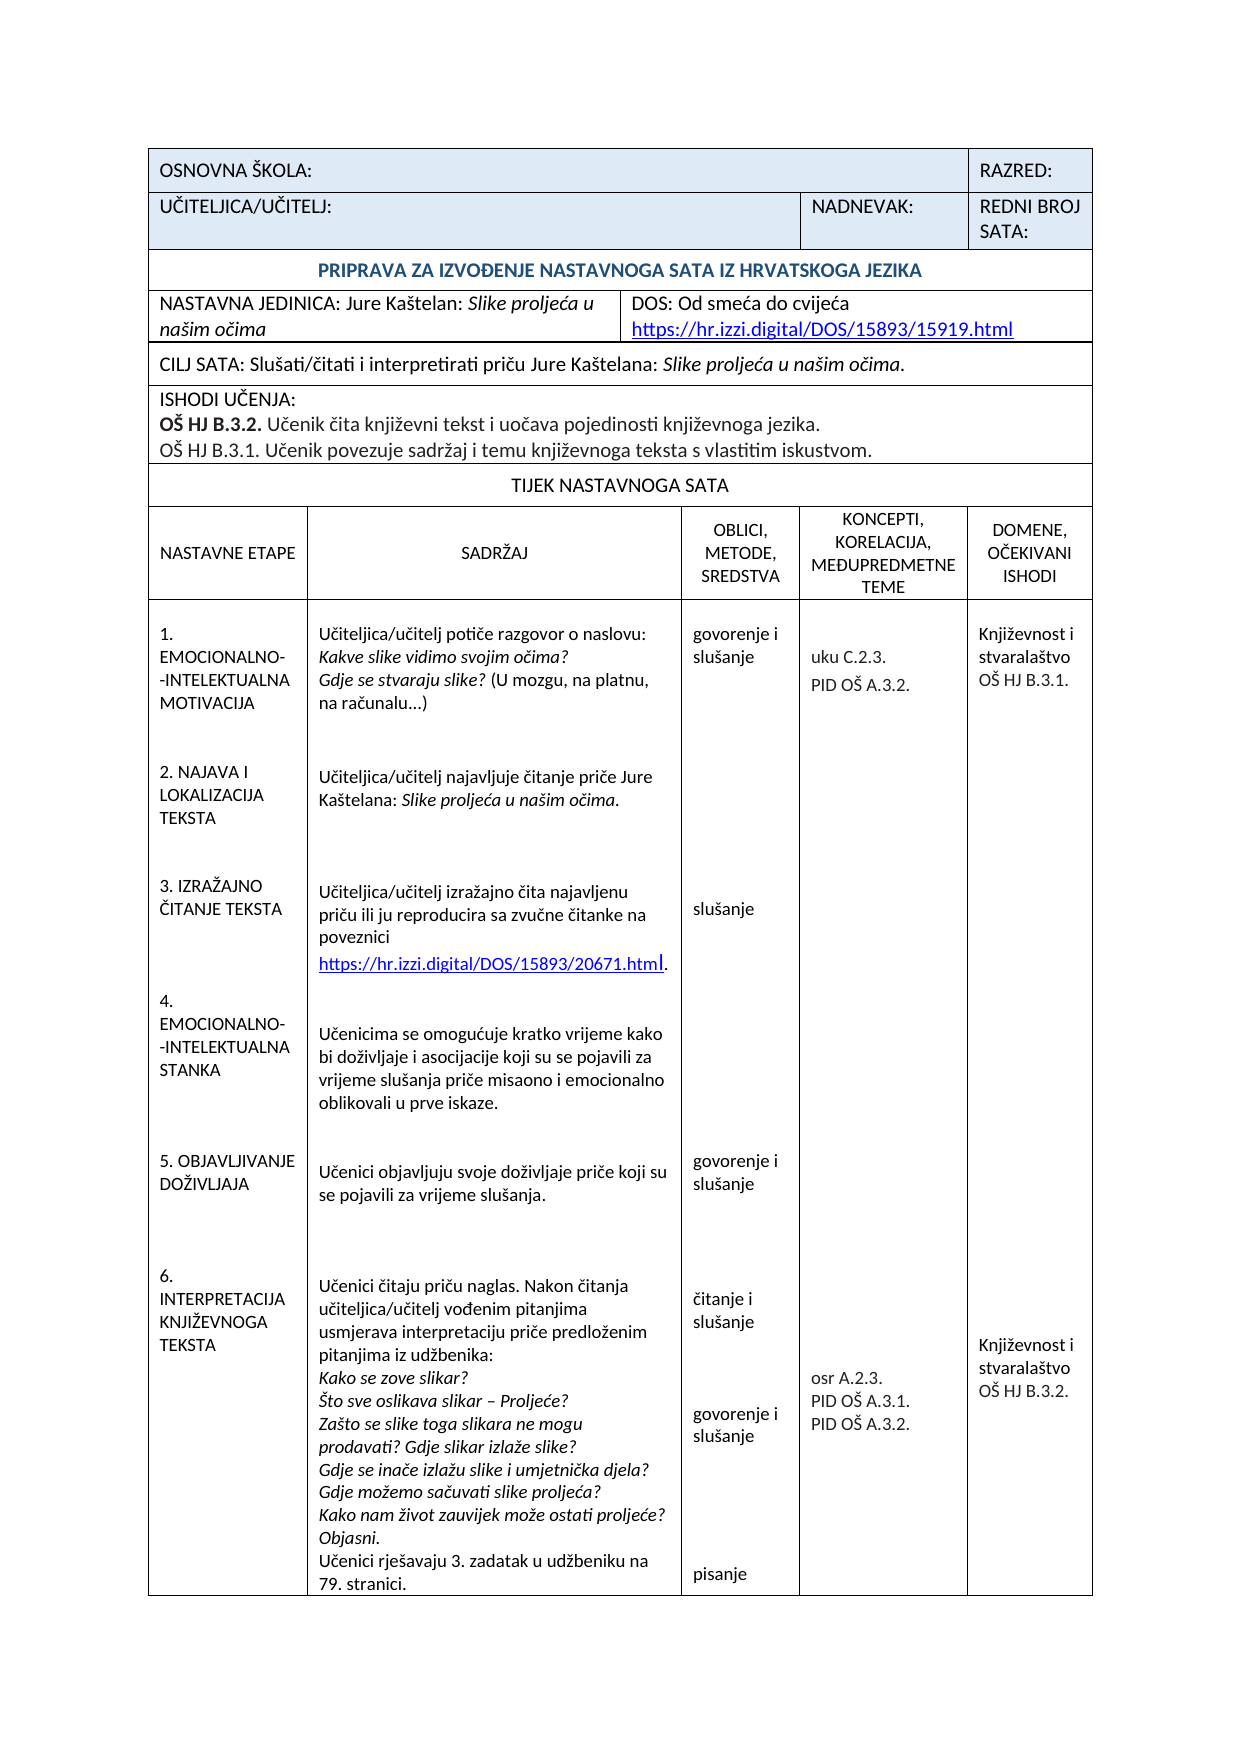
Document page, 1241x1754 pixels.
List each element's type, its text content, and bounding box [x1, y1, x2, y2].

table_cell NADNEVAK: [801, 193, 968, 249]
table_cell DOMENE, OČEKIVANI ISHODI [968, 507, 1092, 599]
table_cell REDNI BROJ SATA: [969, 193, 1092, 249]
table_header OSNOVNA ŠKOLA: [149, 149, 968, 192]
table_cell CILJ SATA: Slušati/čitati i interpretirati priču Jure Kaštelana: Slike proljeća u našim očima. [149, 343, 1092, 385]
table_cell NASTAVNE ETAPE [149, 507, 307, 599]
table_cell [800, 600, 967, 1595]
table_cell OBLICI, METODE, SREDSTVA [682, 507, 799, 599]
table_cell UČITELJICA/UČITELJ: [149, 193, 800, 249]
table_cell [682, 600, 799, 1595]
table_header RAZRED: [969, 149, 1092, 192]
table_cell PRIPRAVA ZA IZVOĐENJE NASTAVNOGA SATA IZ HRVATSKOGA JEZIKA [149, 250, 1092, 289]
table_cell SADRŽAJ [308, 507, 681, 599]
table_cell ISHODI UČENJA: OŠ HJ B.3.2. Učenik čita književni tekst i uočava pojedinosti književnoga jezika. OŠ HJ B.3.1. Učenik povezuje sadržaj i temu književnoga teksta s vlastitim iskustvom. [149, 386, 1092, 462]
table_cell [308, 600, 681, 1595]
table_cell TIJEK NASTAVNOGA SATA [149, 464, 1092, 506]
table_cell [149, 600, 307, 1595]
table_cell NASTAVNA JEDINICA: Jure Kaštelan: Slike proljeća u našim očima [149, 291, 620, 341]
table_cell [968, 600, 1092, 1595]
table_cell DOS: Od smeća do cvijeća https://hr.izzi.digital/DOS/15893/15919.html [621, 291, 1092, 341]
table_cell KONCEPTI, KORELACIJA, MEĐUPREDMETNE TEME [800, 507, 967, 599]
